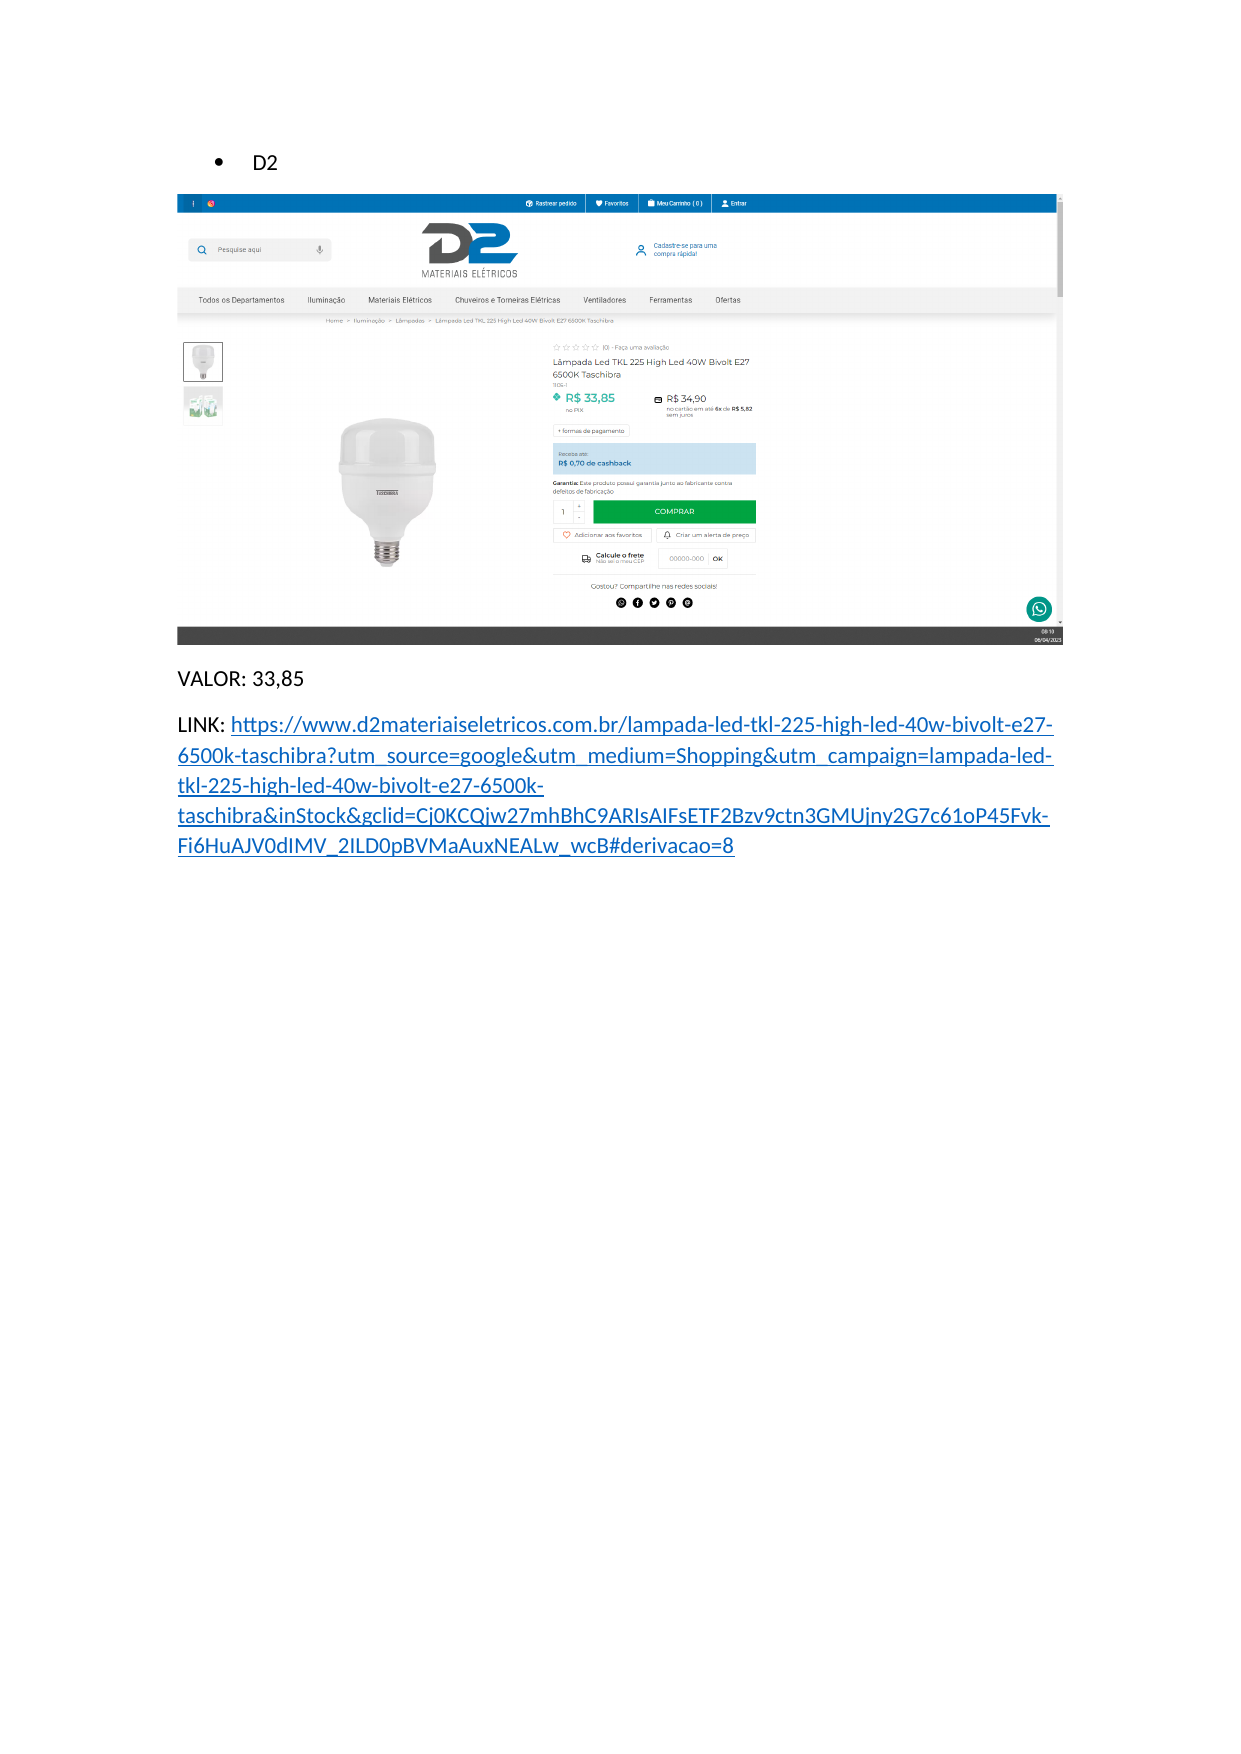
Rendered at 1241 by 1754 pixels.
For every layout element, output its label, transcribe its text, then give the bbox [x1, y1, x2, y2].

list D2 [215, 148, 1063, 176]
text LINK: https://www.d2materiaiseletricos.com.br/lampada-led-tkl-225-high-led-40w-bivolt-e27-6500k-taschibra?utm_source=google&utm_medium=Shopping&utm_campaign=lampada-led-tkl-225-high-led-40w-bivolt-e27-6500k-taschibra&inStock&gclid=Cj0KCQjw27mhBhC9ARIsAIFsETF2Bzv9ctn3GMUjny2G7c61oP45Fvk-Fi6HuAJV0dIMV_2ILD0pBVMaAuxNEALw_wcB#derivacao=8 [177, 711, 1063, 859]
picture [177, 194, 1063, 645]
text VALOR: 33,85 [177, 664, 1063, 692]
